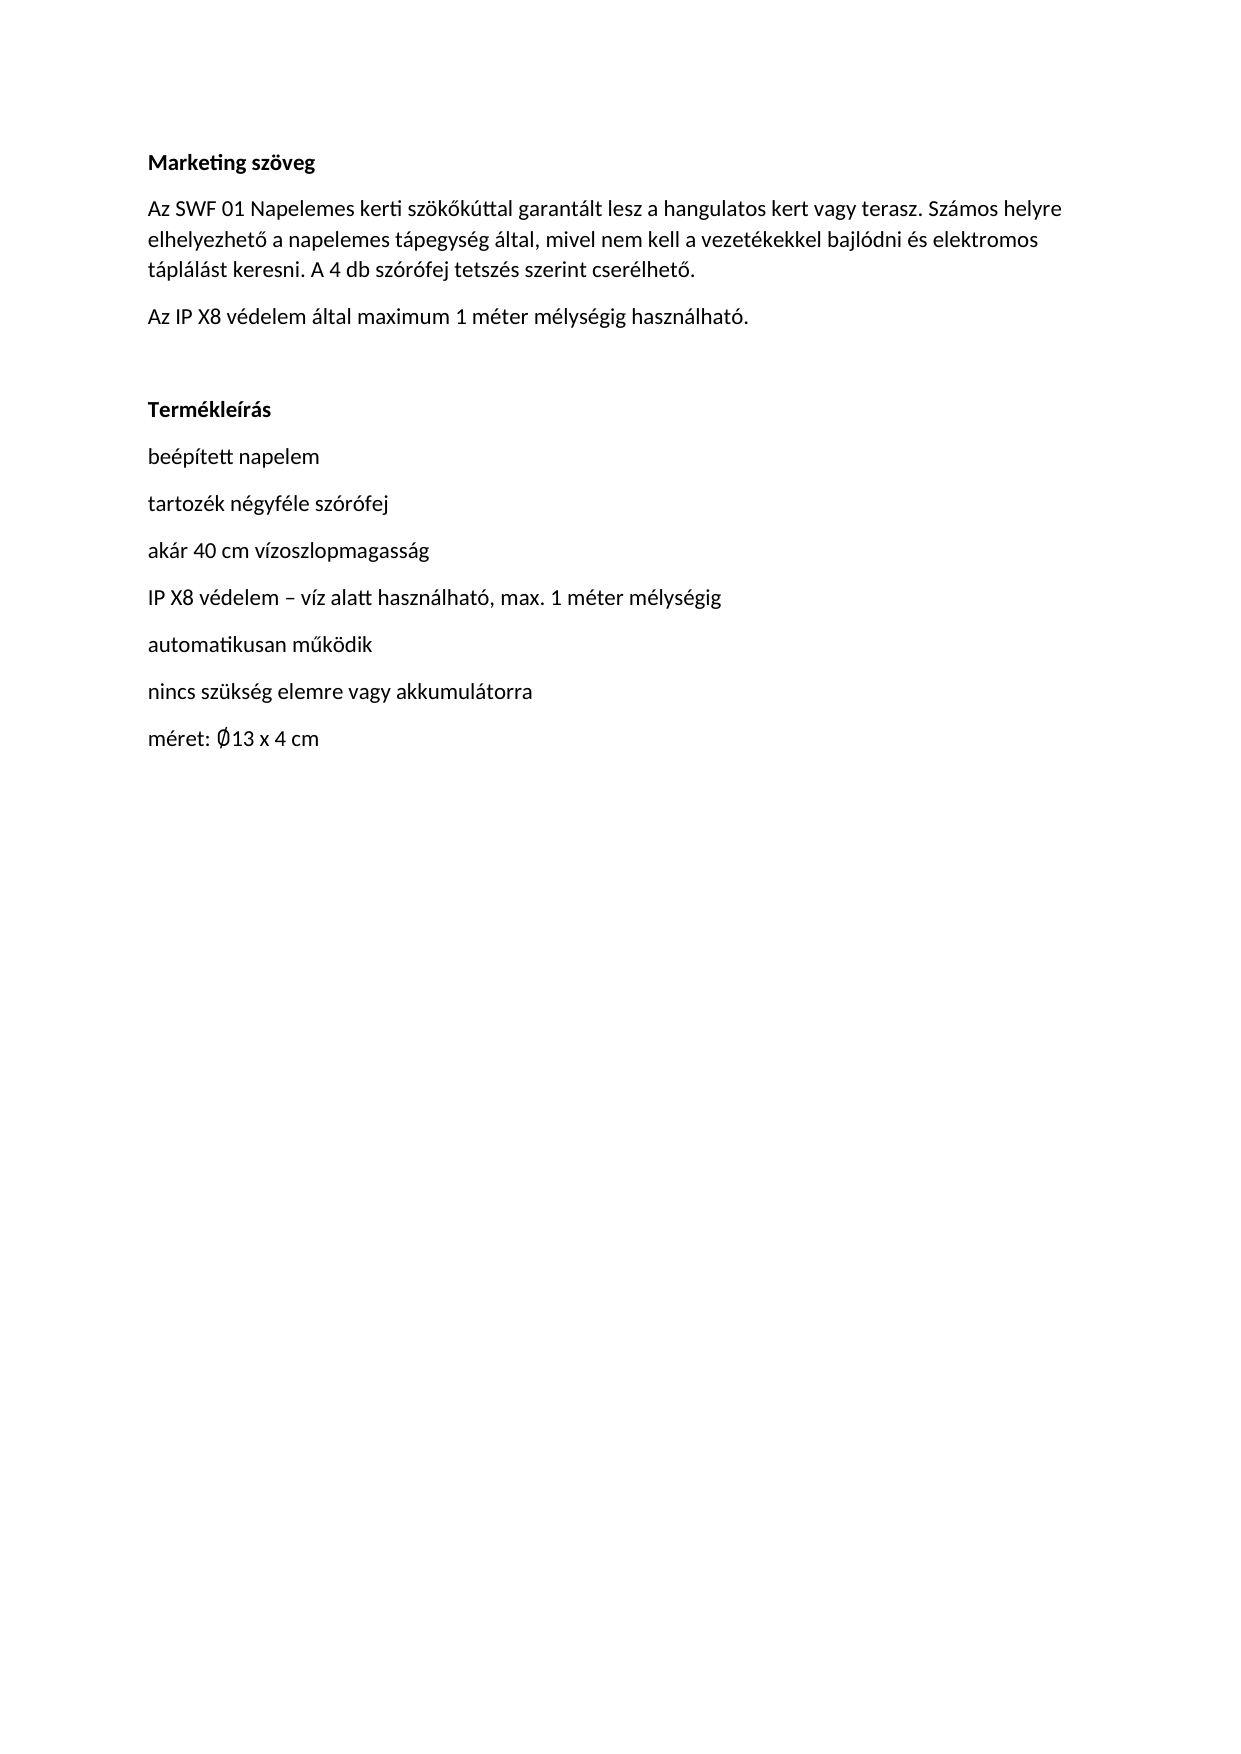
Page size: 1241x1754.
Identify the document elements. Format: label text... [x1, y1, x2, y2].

text Az IP X8 védelem által maximum 1 méter mélységig használható. [148, 302, 1093, 330]
text beépített napelem [148, 442, 1093, 470]
text akár 40 cm vízoszlopmagasság [148, 536, 1093, 564]
text Marketing szöveg [148, 148, 1093, 176]
text Az SWF 01 Napelemes kerti szökőkúttal garantált lesz a hangulatos kert vagy terasz. Számos helyre elhelyezhető a napelemes tápegység által, mivel nem kell a vezetékekkel bajlódni és elektromos táplálást keresni. A 4 db szórófej tetszés szerint cserélhető. [148, 194, 1093, 283]
text méret: ∅13 x 4 cm [148, 724, 1093, 752]
text automatikusan működik [148, 630, 1093, 658]
text Termékleírás [148, 396, 1093, 423]
text IP X8 védelem – víz alatt használható, max. 1 méter mélységig [148, 583, 1093, 611]
text tartozék négyféle szórófej [148, 489, 1093, 517]
text nincs szükség elemre vagy akkumulátorra [148, 677, 1093, 705]
